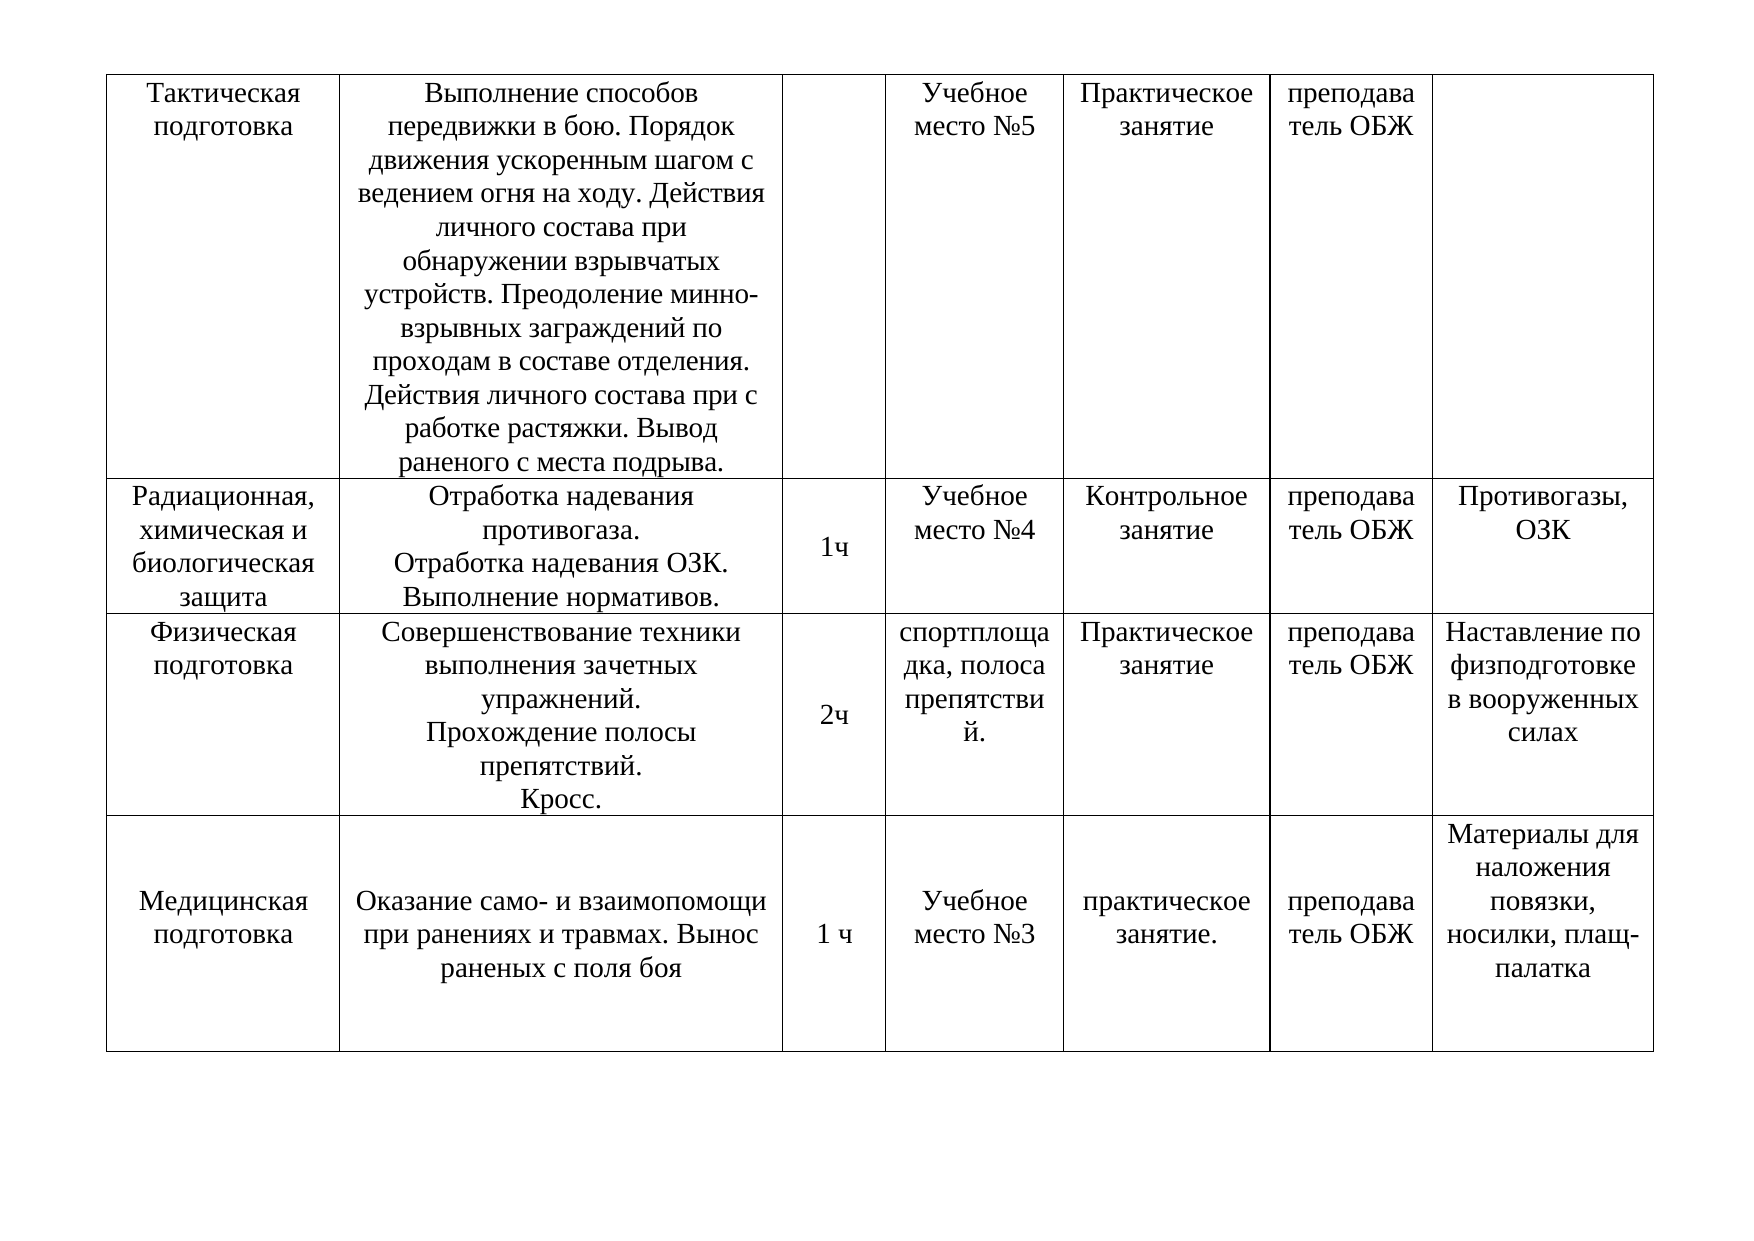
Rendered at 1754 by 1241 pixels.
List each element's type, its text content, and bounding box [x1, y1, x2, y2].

table_cell 1ч [783, 479, 885, 613]
table_cell преподаватель ОБЖ [1271, 479, 1432, 613]
table_cell Физическая подготовка [107, 614, 339, 815]
table_cell Медицинская подготовка [107, 816, 339, 1051]
table_cell Учебное место №5 [886, 75, 1063, 477]
table_cell Материалы для наложения повязки, носилки, плащ-палатка [1433, 816, 1653, 1051]
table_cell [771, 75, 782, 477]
table_cell Радиационная, химическая и биологическая защита [107, 479, 339, 613]
table_cell Противогазы, ОЗК [1433, 479, 1653, 613]
table_cell Практическое занятие [1064, 614, 1269, 815]
table_cell преподаватель ОБЖ [1271, 614, 1432, 815]
table_cell Контрольное занятие [1064, 479, 1269, 613]
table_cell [1064, 75, 1269, 477]
table_cell [1433, 75, 1653, 477]
table_cell Учебное место №4 [886, 479, 1063, 613]
table_cell 1 ч [783, 816, 885, 1051]
table_cell [783, 75, 885, 477]
table_cell Наставление по физподготовке в вооруженных силах [1433, 614, 1653, 815]
table_cell Оказание само- и взаимопомощи при ранениях и травмах. Вынос раненых с поля боя [340, 816, 782, 1051]
table_cell Тактическая подготовка [107, 75, 339, 477]
table_cell 2ч [783, 614, 885, 815]
table_cell практическое занятие. [1064, 816, 1269, 1051]
table_cell Совершенствование техники выполнения зачетных упражнений. Прохождение полосы препятствий. Кросс. [340, 614, 782, 815]
table_cell преподаватель ОБЖ [1271, 816, 1432, 1051]
table_cell спортплощадка, полоса препятствий. [886, 614, 1063, 815]
table_cell Отработка надевания противогаза. Отработка надевания ОЗК. Выполнение нормативов. [340, 479, 782, 613]
table_cell преподаватель ОБЖ [1271, 75, 1432, 477]
table_cell Учебное место №3 [886, 816, 1063, 1051]
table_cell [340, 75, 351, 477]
